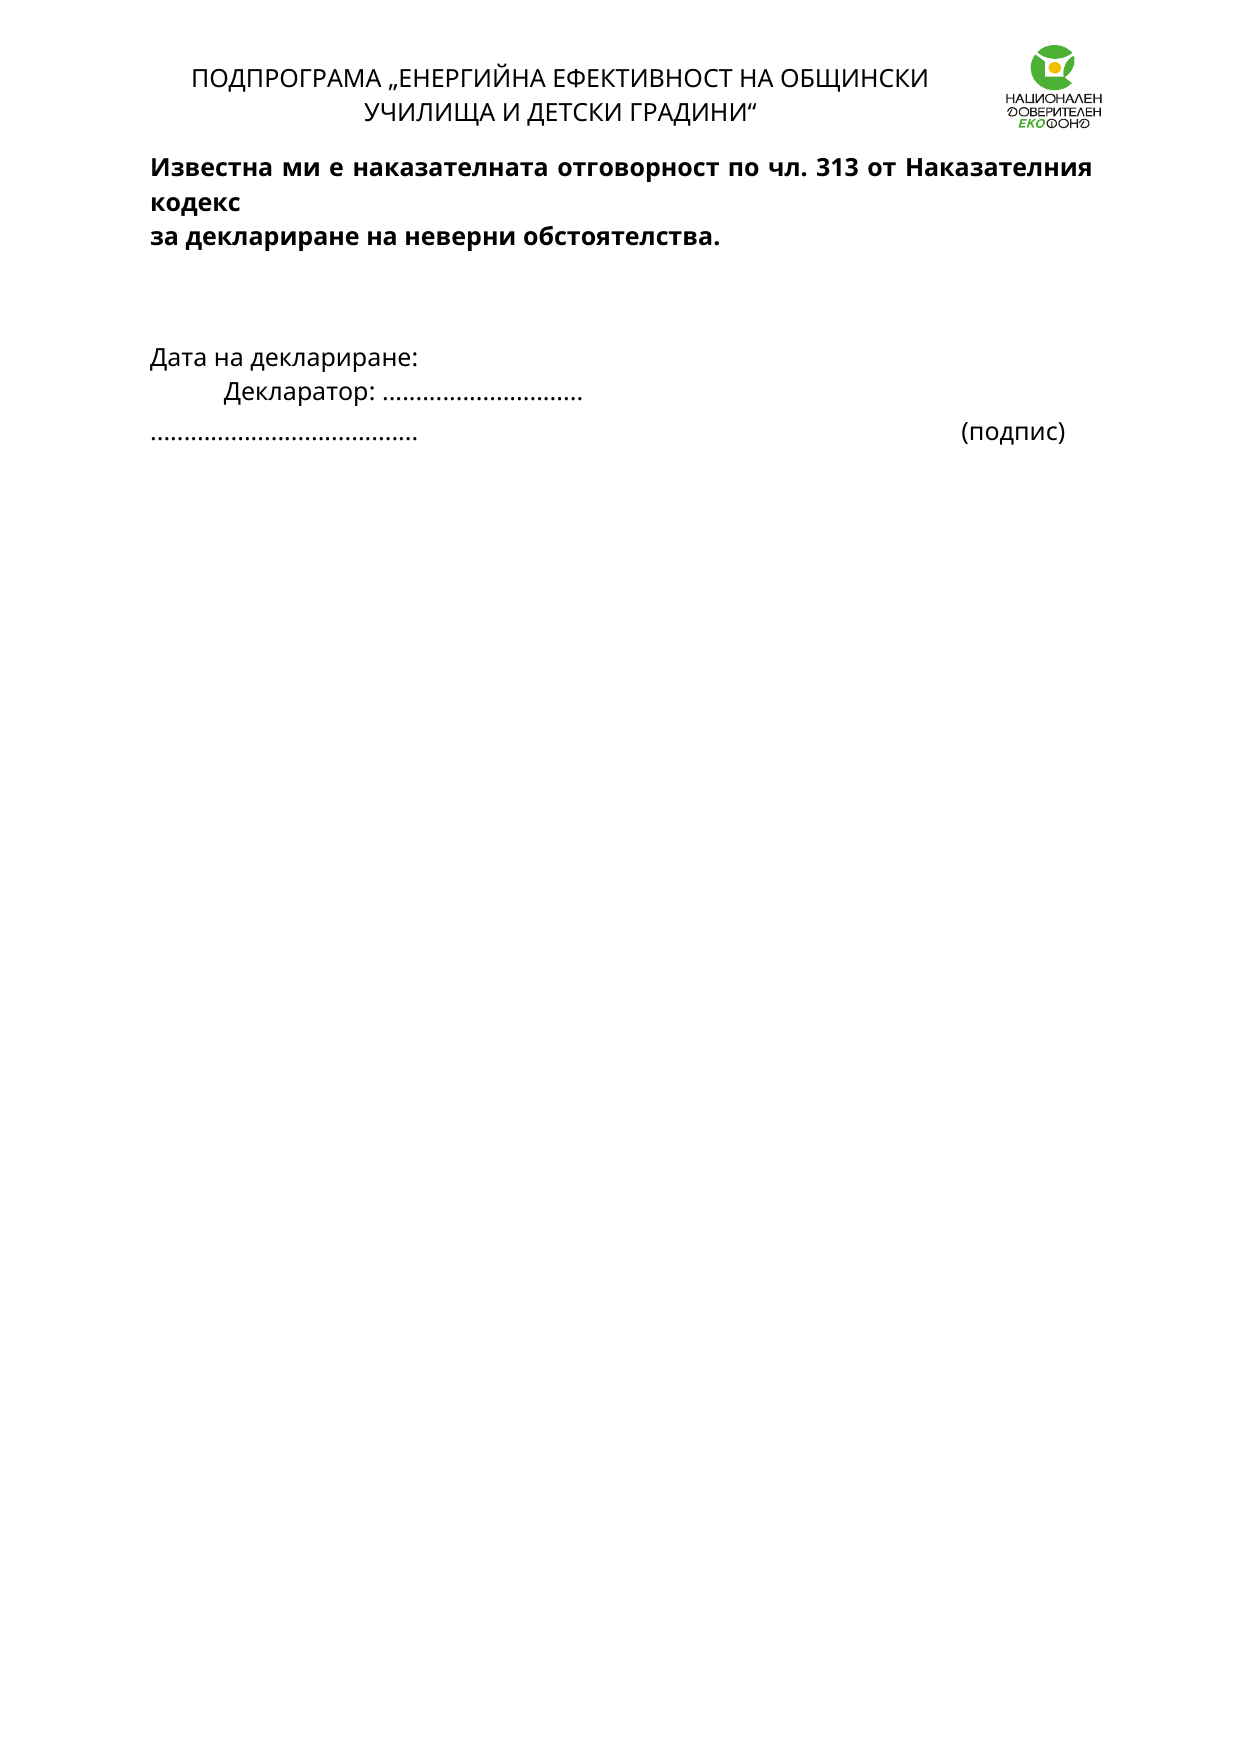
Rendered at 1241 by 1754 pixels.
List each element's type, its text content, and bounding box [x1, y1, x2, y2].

text ........................................ (подпис) [150, 413, 1093, 482]
text Дата на деклариране: Декларатор: .............................. [150, 339, 1093, 407]
text Известна ми е наказателната отговорност по чл. 313 от Наказателния кодекс за деклариране на неверни обстоятелства. [150, 148, 1093, 252]
